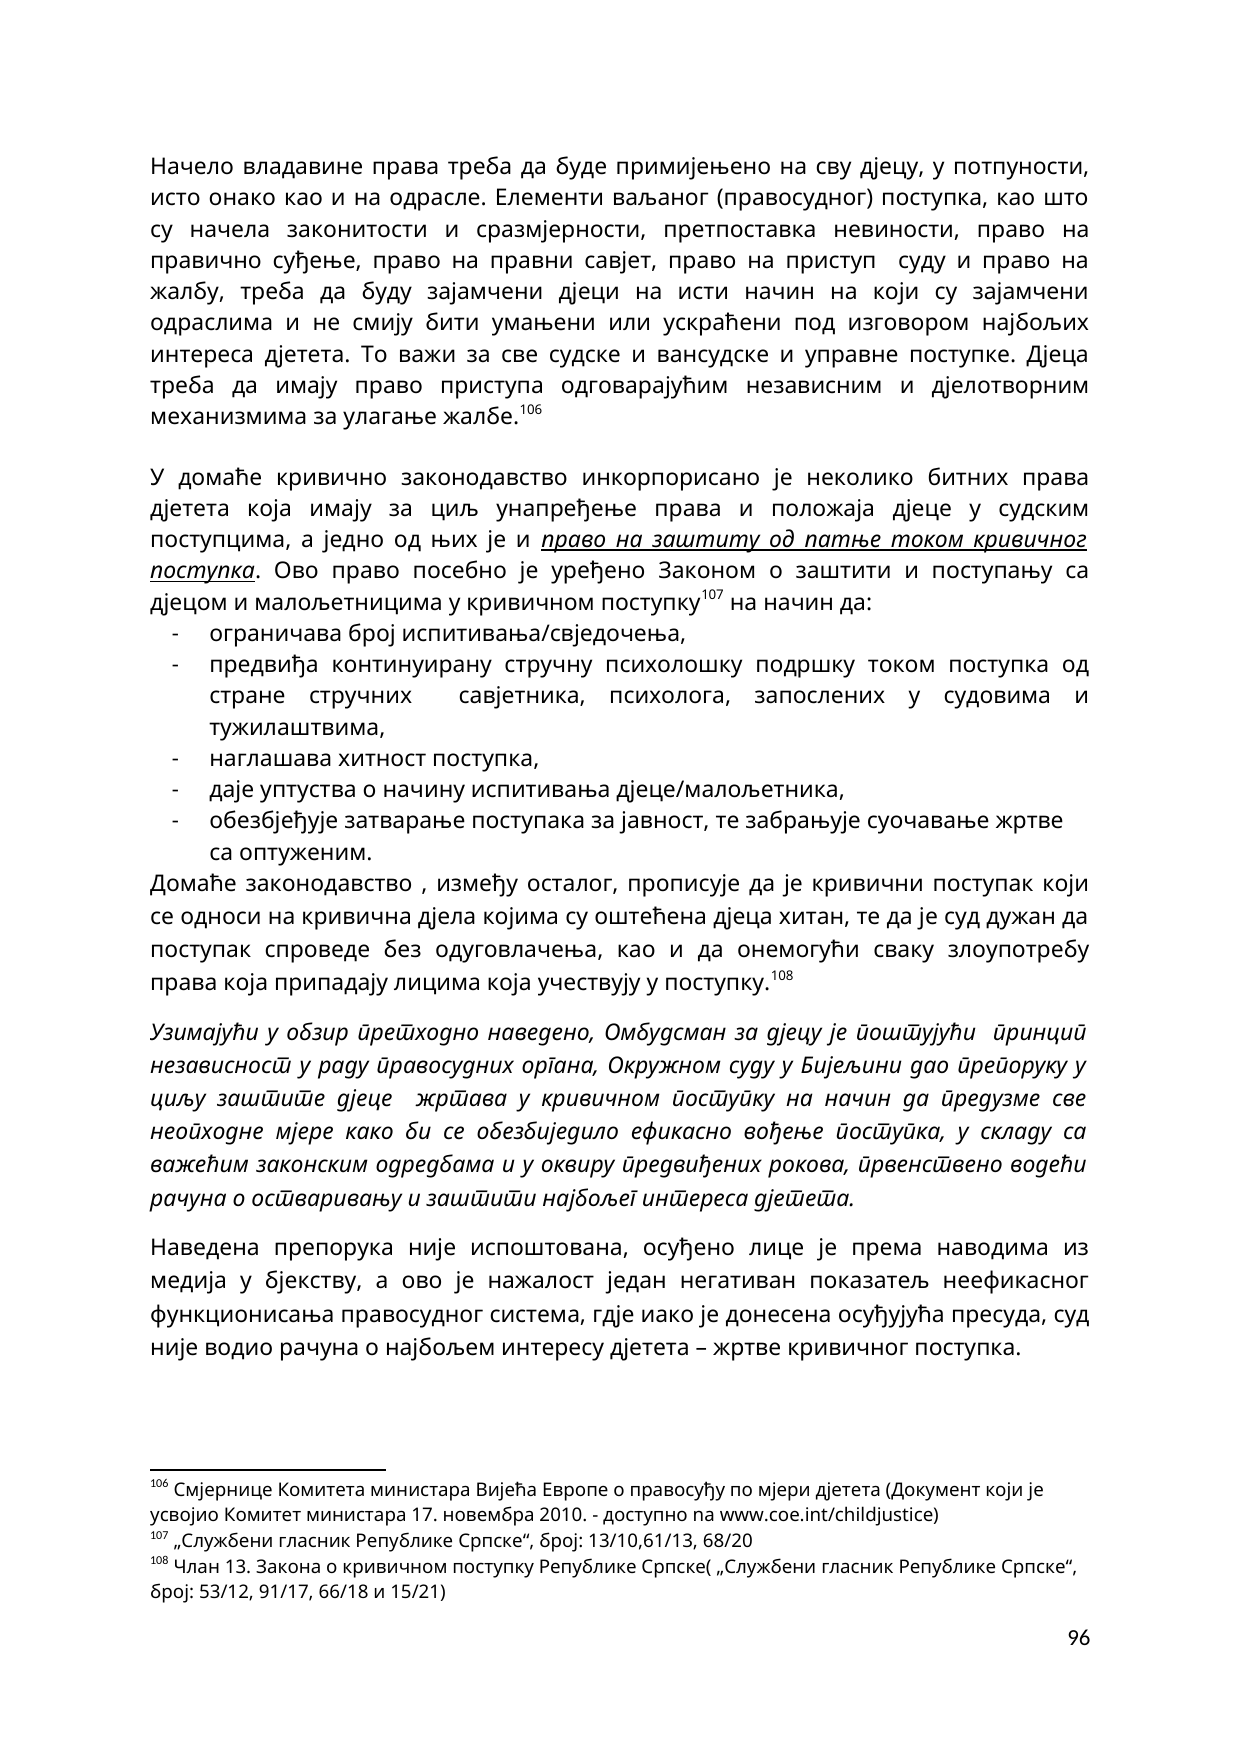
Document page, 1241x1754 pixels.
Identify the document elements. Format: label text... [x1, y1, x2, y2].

text У домаће кривично законодавство инкорпорисано је неколико битних права дјетета која имају за циљ унапређење права и положаја дјеце у судским поступцима, а једно од њих је и право на заштиту од патње током кривичног поступка. Ово право посебно је уређено Законом о заштити и поступању са дјецом и малољетницима у кривичном поступку на начин да: [150, 460, 1090, 617]
text Начело владавине права треба да буде примијењено на сву дјецу, у потпуности, исто онако као и на одрасле. Елементи ваљаног (правосудног) поступка, као што су начела законитости и сразмјерности, претпоставка невиности, право на правично суђење, право на правни савјет, право на приступ суду и право на жалбу, треба да буду зајамчени дјеци на исти начин на који су зајамчени одраслима и не смију бити умањени или ускраћени под изговором најбољих интереса дјетета. То важи за све судске и вансудске и управне поступке. Дјеца треба да имају право приступа одговарајућим независним и дјелотворним механизмима за улагање жалбе. [150, 150, 1090, 431]
text Наведена препорука није испоштована, осуђено лице је према наводима из медија у бјекству, а ово је нажалост један негативан показатељ неефикасног функционисања правосудног система, гдје иако је донесена осуђујућа пресуда, суд није водио рачуна о најбољем интересу дјетета – жртве кривичног поступка. [150, 1231, 1090, 1362]
list ограничава број испитивања/свједочења, [172, 617, 1090, 648]
list предвиђа континуирану стручну психолошку подршку током поступка од стране стручних савјетника, психолога, запослених у судовима и тужилаштвима, [172, 648, 1090, 742]
list даје уптуства о начину испитивања дјеце/малољетника, [172, 773, 1090, 804]
text Домаће законодавство , између осталог, прописује да је кривични поступак који се односи на кривична дјела којима су оштећена дјеца хитан, те да је суд дужан да поступак спроведе без одуговлачења, као и да онемогући сваку злоупотребу права која припадају лицима која учествују у поступку. [150, 867, 1090, 997]
list наглашава хитност поступка, [172, 742, 1090, 773]
text Узимајући у обзир претходно наведено, Омбудсман за дјецу је поштујући принцип независност у раду правосудних органа, Окружном суду у Бијељини дао препоруку у циљу заштите дјеце жртава у кривичном поступку на начин да предузме све неопходне мјере како би се обезбиједило ефикасно вођење поступка, у складу са важећим законским одредбама и у оквиру предвиђених рокова, првенствено водећи рачуна о остваривању и заштити најбољег интереса дјетета. [150, 1016, 1090, 1213]
list обезбјеђује затварање поступака за јавност, те забрањује суочавање жртве са оптуженим. [172, 804, 1090, 867]
